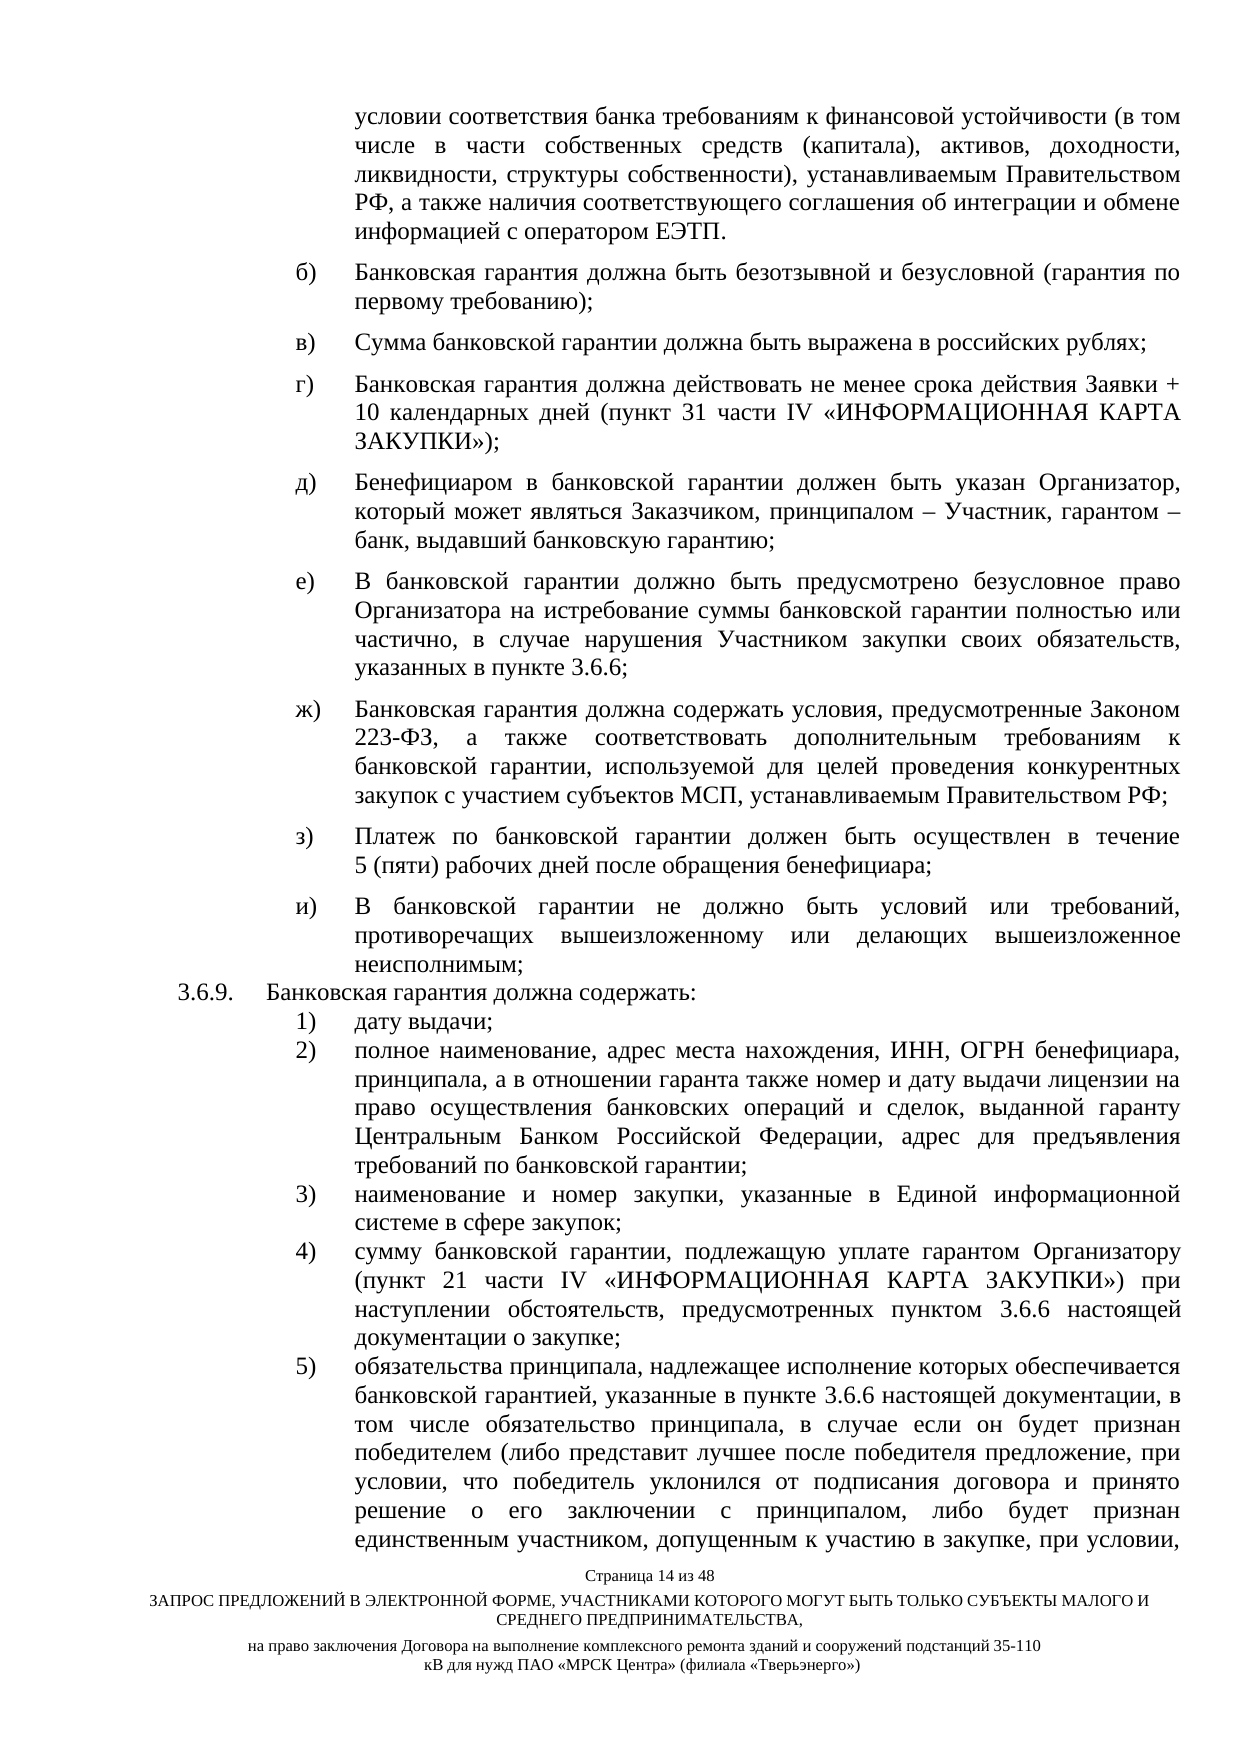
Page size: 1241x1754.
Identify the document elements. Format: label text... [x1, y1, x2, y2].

list В банковской гарантии не должно быть условий или требований, противоречащих вышеизложенному или делающих вышеизложенное неисполнимым; [295, 891, 1181, 977]
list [295, 1351, 1181, 1552]
list Банковская гарантия должна быть безотзывной и безусловной (гарантия по первому требованию); [295, 257, 1181, 315]
list Банковская гарантия должна содержать условия, предусмотренные Законом 223-ФЗ, а также соответствовать дополнительным требованиям к банковской гарантии, используемой для целей проведения конкурентных закупок с участием субъектов МСП, устанавливаемым Правительством РФ; [295, 694, 1181, 809]
list Сумма банковской гарантии должна быть выражена в российских рублях; [295, 327, 1181, 356]
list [295, 101, 1181, 245]
subtitle Банковская гарантия должна содержать: [118, 977, 1181, 1006]
list наименование и номер закупки, указанные в Единой информационной системе в сфере закупок; [295, 1179, 1181, 1236]
list Бенефициаром в банковской гарантии должен быть указан Организатор, который может являться Заказчиком, принципалом – Участник, гарантом – банк, выдавший банковскую гарантию; [295, 467, 1181, 554]
list сумму банковской гарантии, подлежащую уплате гарантом Организатору (пункт 21 части IV «ИНФОРМАЦИОННАЯ КАРТА ЗАКУПКИ») при наступлении обстоятельств, предусмотренных пунктом 3.6.6 настоящей документации о закупке; [295, 1236, 1181, 1351]
list В банковской гарантии должно быть предусмотрено безусловное право Организатора на истребование суммы банковской гарантии полностью или частично, в случае нарушения Участником закупки своих обязательств, указанных в пункте 3.6.6; [295, 566, 1181, 681]
list дату выдачи; [295, 1006, 1181, 1035]
list полное наименование, адрес места нахождения, ИНН, ОГРН бенефициара, принципала, а в отношении гаранта также номер и дату выдачи лицензии на право осуществления банковских операций и сделок, выданной гаранту Центральным Банком Российской Федерации, адрес для предъявления требований по банковской гарантии; [295, 1035, 1181, 1179]
list Банковская гарантия должна действовать не менее срока действия Заявки + 10 календарных дней (пункт 31 части IV «ИНФОРМАЦИОННАЯ КАРТА ЗАКУПКИ»); [295, 369, 1181, 455]
list Платеж по банковской гарантии должен быть осуществлен в течение 5 (пяти) рабочих дней после обращения бенефициара; [295, 821, 1181, 879]
